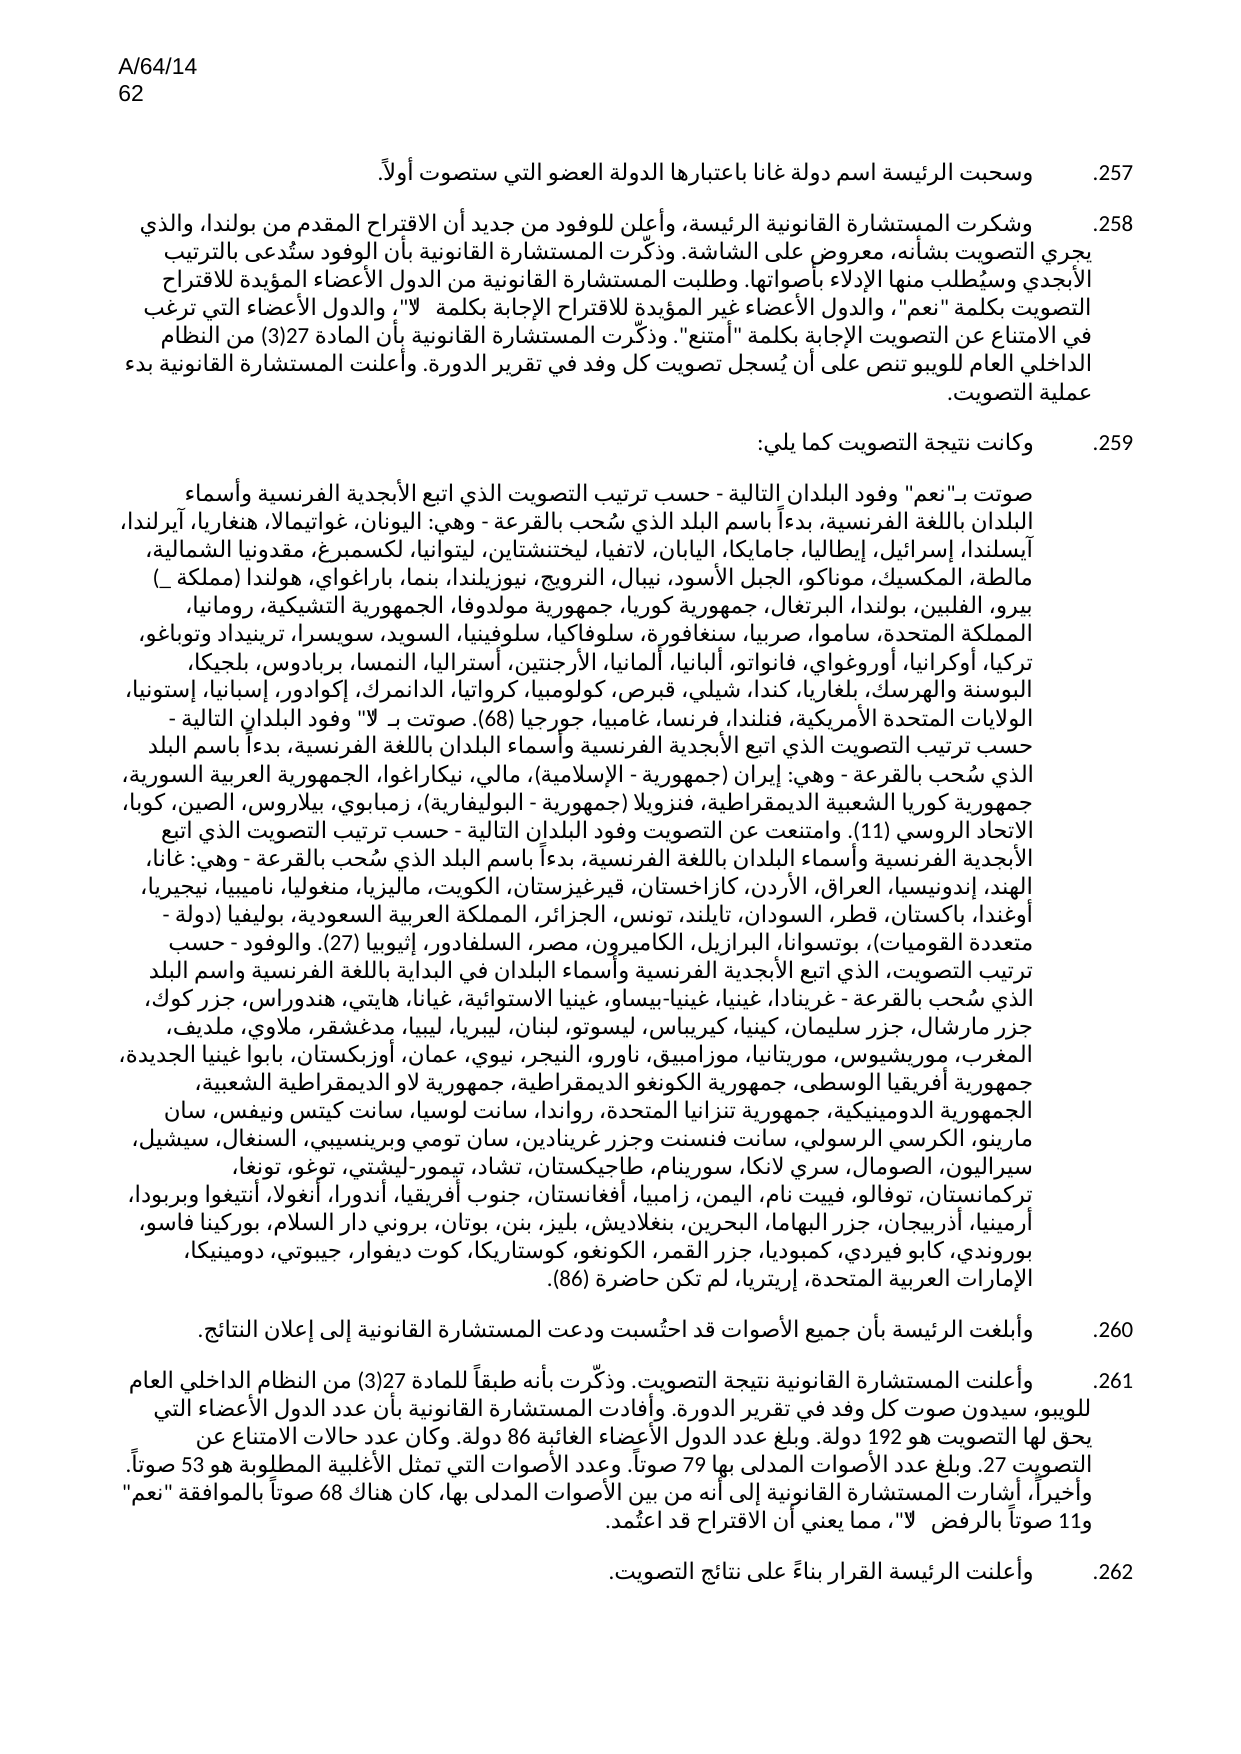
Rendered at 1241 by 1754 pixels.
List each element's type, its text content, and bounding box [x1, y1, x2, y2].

text وكانت نتيجة التصويت كما يلي: [118, 428, 1092, 457]
text وشكرت المستشارة القانونية الرئيسة، وأعلن للوفود من جديد أن الاقتراح المقدم من بولندا، والذي يجري التصويت بشأنه، معروض على الشاشة. وذكّرت المستشارة القانونية بأن الوفود ستُدعى بالترتيب الأبجدي وسيُطلب منها الإدلاء بأصواتها. وطلبت المستشارة القانونية من الدول الأعضاء المؤيدة للاقتراح التصويت بكلمة "نعم"، والدول الأعضاء غير المؤيدة للاقتراح الإجابة بكلمة "لا"، والدول الأعضاء التي ترغب في الامتناع عن التصويت الإجابة بكلمة "أمتنع". وذكّرت المستشارة القانونية بأن المادة 27(3) من النظام الداخلي العام للويبو تنص على أن يُسجل تصويت كل وفد في تقرير الدورة. وأعلنت المستشارة القانونية بدء عملية التصويت. [118, 209, 1092, 406]
text وأعلنت المستشارة القانونية نتيجة التصويت. وذكّرت بأنه طبقاً للمادة 27(3) من النظام الداخلي العام للويبو، سيدون صوت كل وفد في تقرير الدورة. وأفادت المستشارة القانونية بأن عدد الدول الأعضاء التي يحق لها التصويت هو 192 دولة. وبلغ عدد الدول الأعضاء الغائبة 86 دولة. وكان عدد حالات الامتناع عن التصويت 27. وبلغ عدد الأصوات المدلى بها 79 صوتاً. وعدد الأصوات التي تمثل الأغلبية المطلوبة هو 53 صوتاً. وأخيراً، أشارت المستشارة القانونية إلى أنه من بين الأصوات المدلى بها، كان هناك 68 صوتاً بالموافقة "نعم" و11 صوتاً بالرفض "لا"، مما يعني أن الاقتراح قد اعتُمد. [118, 1366, 1092, 1534]
list صوتت بـ"نعم" وفود البلدان التالية - حسب ترتيب التصويت الذي اتبع الأبجدية الفرنسية وأسماء البلدان باللغة الفرنسية، بدءاً باسم البلد الذي سُحب بالقرعة - وهي: اليونان، غواتيمالا، هنغاريا، آيرلندا، آيسلندا، إسرائيل، إيطاليا، جامايكا، اليابان، لاتفيا، ليختنشتاين، ليتوانيا، لكسمبرغ، مقدونيا الشمالية، مالطة، المكسيك، موناكو، الجبل الأسود، نيبال، النرويج، نيوزيلندا، بنما، باراغواي، هولندا (مملكة _) بيرو، الفلبين، بولندا، البرتغال، جمهورية كوريا، جمهورية مولدوفا، الجمهورية التشيكية، رومانيا، المملكة المتحدة، ساموا، صربيا، سنغافورة، سلوفاكيا، سلوفينيا، السويد، سويسرا، ترينيداد وتوباغو، تركيا، أوكرانيا، أوروغواي، فانواتو، ألبانيا، ألمانيا، الأرجنتين، أستراليا، النمسا، بربادوس، بلجيكا، البوسنة والهرسك، بلغاريا، كندا، شيلي، قبرص، كولومبيا، كرواتيا، الدانمرك، إكوادور، إسبانيا، إستونيا، الولايات المتحدة الأمريكية، فنلندا، فرنسا، غامبيا، جورجيا (68). صوتت بـ"لا" وفود البلدان التالية - حسب ترتيب التصويت الذي اتبع الأبجدية الفرنسية وأسماء البلدان باللغة الفرنسية، بدءاً باسم البلد الذي سُحب بالقرعة - وهي: إيران (جمهورية - الإسلامية)، مالي، نيكاراغوا، الجمهورية العربية السورية، جمهورية كوريا الشعبية الديمقراطية، فنزويلا (جمهورية - البوليفارية)، زمبابوي، بيلاروس، الصين، كوبا، الاتحاد الروسي (11). وامتنعت عن التصويت وفود البلدان التالية - حسب ترتيب التصويت الذي اتبع الأبجدية الفرنسية وأسماء البلدان باللغة الفرنسية، بدءاً باسم البلد الذي سُحب بالقرعة - وهي: غانا، الهند، إندونيسيا، العراق، الأردن، كازاخستان، قيرغيزستان، الكويت، ماليزيا، منغوليا، ناميبيا، نيجيريا، أوغندا، باكستان، قطر، السودان، تايلند، تونس، الجزائر، المملكة العربية السعودية، بوليفيا (دولة - متعددة القوميات)، بوتسوانا، البرازيل، الكاميرون، مصر، السلفادور، إثيوبيا (27). والوفود - حسب ترتيب التصويت، الذي اتبع الأبجدية الفرنسية وأسماء البلدان في البداية باللغة الفرنسية واسم البلد الذي سُحب بالقرعة - غرينادا، غينيا، غينيا-بيساو، غينيا الاستوائية، غيانا، هايتي، هندوراس، جزر كوك، جزر مارشال، جزر سليمان، كينيا، كيريباس، ليسوتو، لبنان، ليبريا، ليبيا، مدغشقر، ملاوي، ملديف، المغرب، موريشيوس، موريتانيا، موزامبيق، ناورو، النيجر، نيوي، عمان، أوزبكستان، بابوا غينيا الجديدة، جمهورية أفريقيا الوسطى، جمهورية الكونغو الديمقراطية، جمهورية لاو الديمقراطية الشعبية، الجمهورية الدومينيكية، جمهورية تنزانيا المتحدة، رواندا، سانت لوسيا، سانت كيتس ونيفس، سان مارينو، الكرسي الرسولي، سانت فنسنت وجزر غرينادين، سان تومي وبرينسيبي، السنغال، سيشيل، سيراليون، الصومال، سري لانكا، سورينام، طاجيكستان، تشاد، تيمور-ليشتي، توغو، تونغا، تركمانستان، توفالو، فييت نام، اليمن، زامبيا، أفغانستان، جنوب أفريقيا، أندورا، أنغولا، أنتيغوا وبربودا، أرمينيا، أذربيجان، جزر البهاما، البحرين، بنغلاديش، بليز، بنن، بوتان، بروني دار السلام، بوركينا فاسو، بوروندي، كابو فيردي، كمبوديا، جزر القمر، الكونغو، كوستاريكا، كوت ديفوار، جيبوتي، دومينيكا، الإمارات العربية المتحدة، إريتريا، لم تكن حاضرة (86). [118, 479, 1034, 1292]
text وأعلنت الرئيسة القرار بناءً على نتائج التصويت. [118, 1557, 1092, 1585]
text وأبلغت الرئيسة بأن جميع الأصوات قد احتُسبت ودعت المستشارة القانونية إلى إعلان النتائج. [118, 1315, 1092, 1343]
text وسحبت الرئيسة اسم دولة غانا باعتبارها الدولة العضو التي ستصوت أولاً. [118, 158, 1092, 187]
